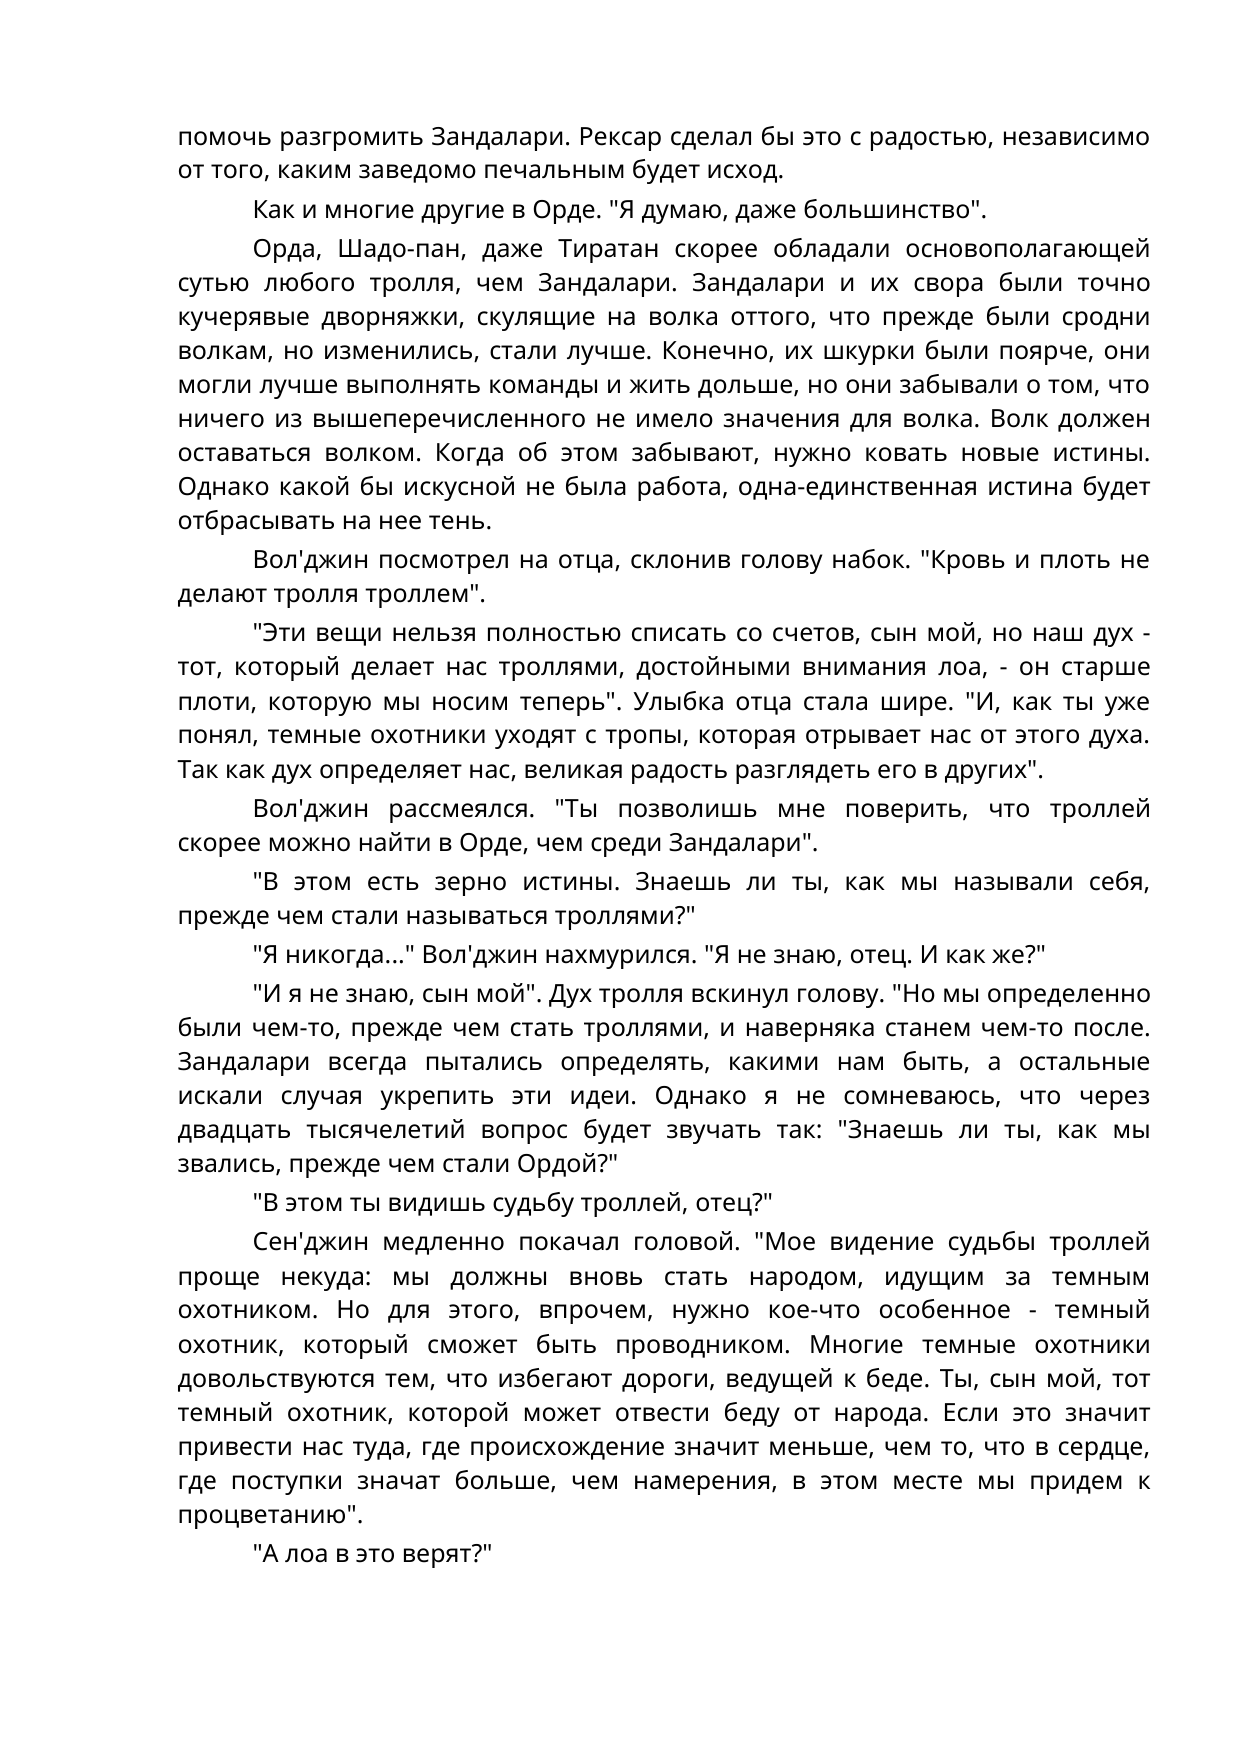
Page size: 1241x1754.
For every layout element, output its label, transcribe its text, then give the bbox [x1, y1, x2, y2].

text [177, 118, 1152, 186]
text "Эти вещи нельзя полностью списать со счетов, сын мой, но наш дух - тот, который делает нас троллями, достойными внимания лоа, - он старше плоти, которую мы носим теперь". Улыбка отца стала шире. "И, как ты уже понял, темные охотники уходят с тропы, которая отрывает нас от этого духа. Так как дух определяет нас, великая радость разглядеть его в других". [177, 615, 1152, 785]
text "Я никогда..." Вол'джин нахмурился. "Я не знаю, отец. И как же?" [177, 937, 1152, 971]
text Орда, Шадо-пан, даже Тиратан скорее обладали основополагающей сутью любого тролля, чем Зандалари. Зандалари и их свора были точно кучерявые дворняжки, скулящие на волка оттого, что прежде были сродни волкам, но изменились, стали лучше. Конечно, их шкурки были поярче, они могли лучше выполнять команды и жить дольше, но они забывали о том, что ничего из вышеперечисленного не имело значения для волка. Волк должен оставаться волком. Когда об этом забывают, нужно ковать новые истины. Однако какой бы искусной не была работа, одна-единственная истина будет отбрасывать на нее тень. [177, 230, 1152, 537]
text "А лоа в это верят?" [177, 1536, 1152, 1570]
text Вол'джин рассмеялся. "Ты позволишь мне поверить, что троллей скорее можно найти в Орде, чем среди Зандалари". [177, 790, 1152, 858]
text Сен'джин медленно покачал головой. "Мое видение судьбы троллей проще некуда: мы должны вновь стать народом, идущим за темным охотником. Но для этого, впрочем, нужно кое-что особенное - темный охотник, который сможет быть проводником. Многие темные охотники довольствуются тем, что избегают дороги, ведущей к беде. Ты, сын мой, тот темный охотник, которой может отвести беду от народа. Если это значит привести нас туда, где происхождение значит меньше, чем то, что в сердце, где поступки значат больше, чем намерения, в этом месте мы придем к процветанию". [177, 1224, 1152, 1531]
text Как и многие другие в Орде. "Я думаю, даже большинство". [177, 191, 1152, 225]
text Вол'джин посмотрел на отца, склонив голову набок. "Кровь и плоть не делают тролля троллем". [177, 542, 1152, 610]
text "В этом есть зерно истины. Знаешь ли ты, как мы называли себя, прежде чем стали называться троллями?" [177, 863, 1152, 932]
text "В этом ты видишь судьбу троллей, отец?" [177, 1185, 1152, 1219]
text "И я не знаю, сын мой". Дух тролля вскинул голову. "Но мы определенно были чем-то, прежде чем стать троллями, и наверняка станем чем-то после. Зандалари всегда пытались определять, какими нам быть, а остальные искали случая укрепить эти идеи. Однако я не сомневаюсь, что через двадцать тысячелетий вопрос будет звучать так: "Знаешь ли ты, как мы звались, прежде чем стали Ордой?" [177, 976, 1152, 1180]
